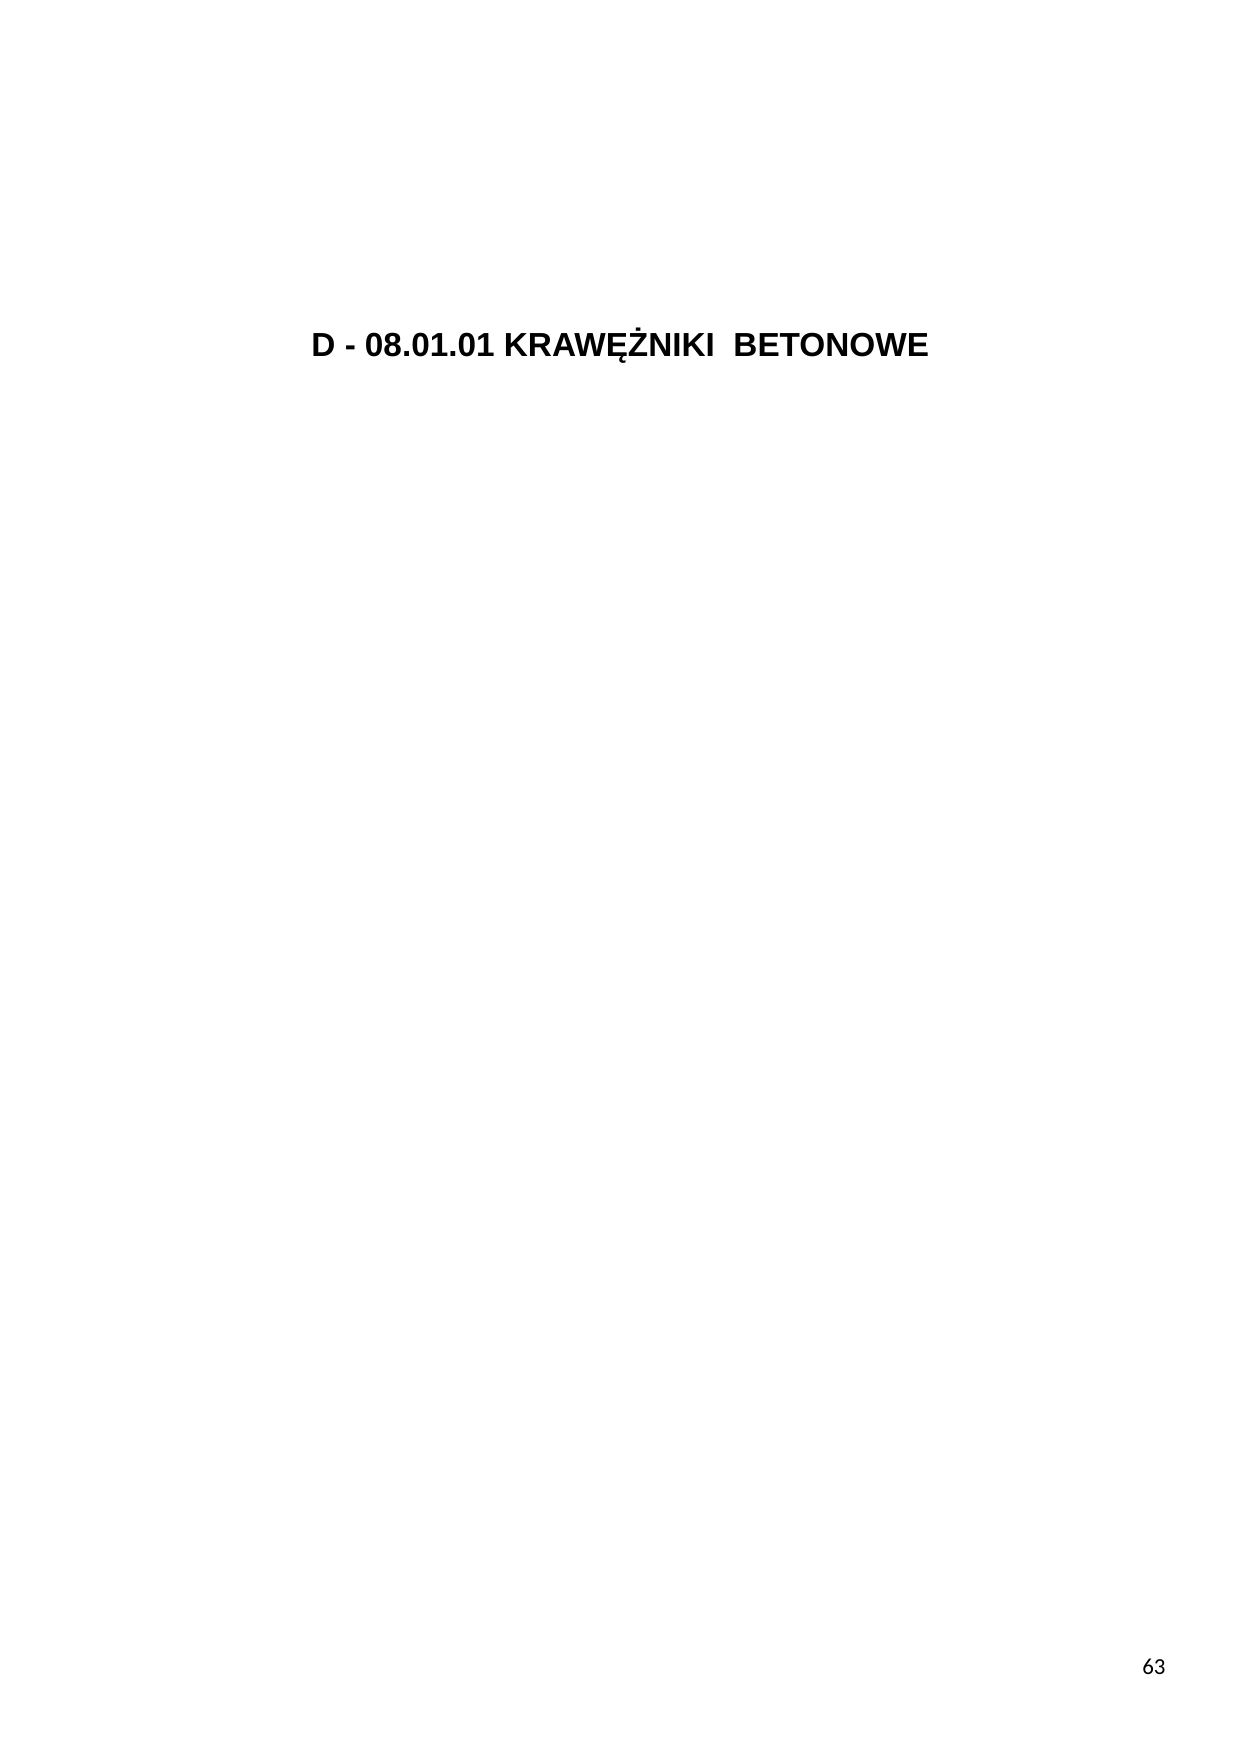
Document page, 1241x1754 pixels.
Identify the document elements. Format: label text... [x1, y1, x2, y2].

subtitle D - 08.01.01 KRAWĘŻNIKI BETONOWE [75, 325, 1165, 363]
